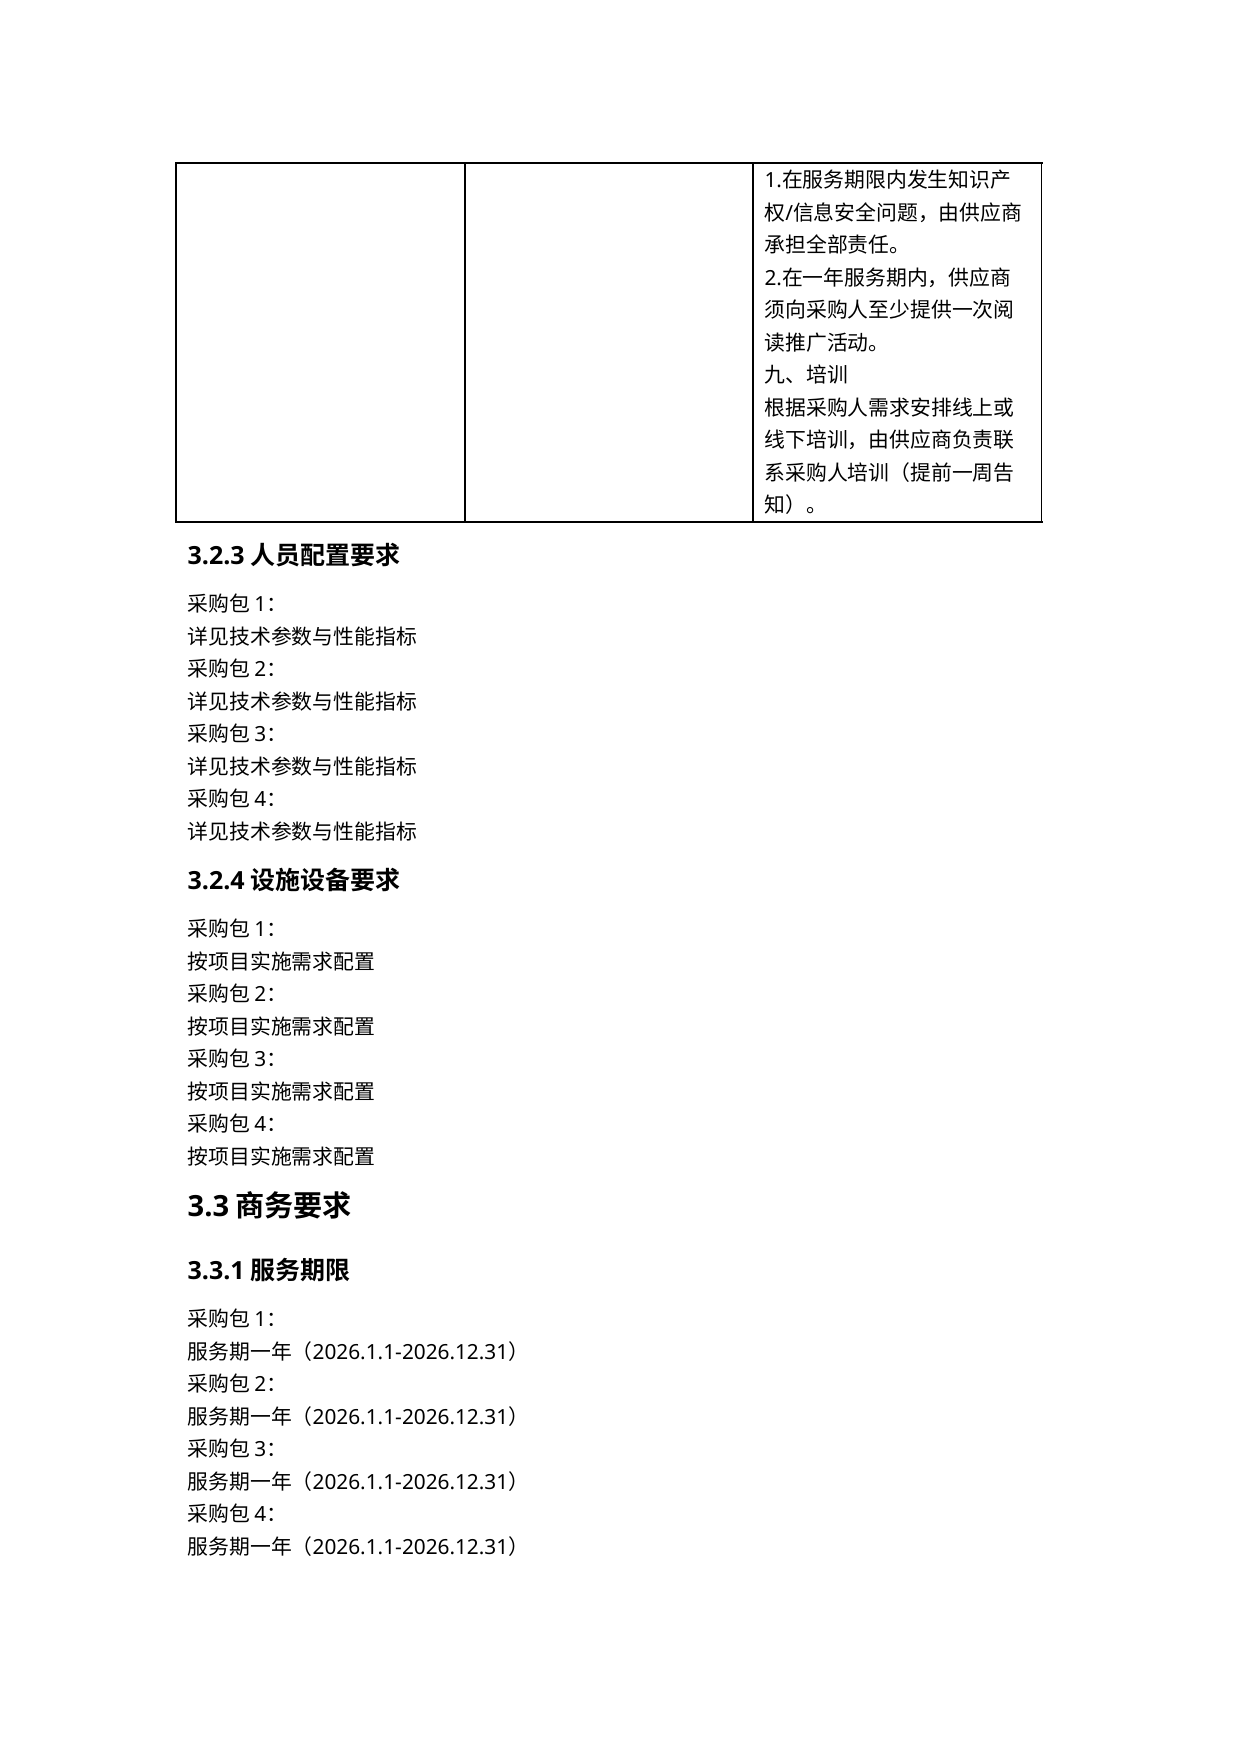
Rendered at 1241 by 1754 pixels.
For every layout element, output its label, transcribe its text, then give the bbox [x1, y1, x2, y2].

text 服务期一年（2026.1.1-2026.12.31） [187, 1530, 1053, 1563]
text 采购包4： [187, 783, 1053, 815]
text 采购包2： [187, 1368, 1053, 1400]
text 按项目实施需求配置 [187, 1140, 1053, 1173]
text 详见技术参数与性能指标 [187, 620, 1053, 653]
text 采购包1： [187, 588, 1053, 620]
text 采购包3： [187, 1043, 1053, 1075]
text 按项目实施需求配置 [187, 945, 1053, 978]
text 3.2.4设施设备要求 [187, 848, 1053, 913]
text 3.3商务要求 [187, 1173, 1053, 1238]
text 采购包4： [187, 1108, 1053, 1140]
text 采购包3： [187, 1433, 1053, 1465]
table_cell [754, 164, 1041, 521]
text 服务期一年（2026.1.1-2026.12.31） [187, 1465, 1053, 1498]
text 3.2.3人员配置要求 [187, 523, 1053, 588]
table_cell 1 [177, 164, 464, 521]
text 服务期一年（2026.1.1-2026.12.31） [187, 1335, 1053, 1368]
text 按项目实施需求配置 [187, 1075, 1053, 1108]
text 采购包2： [187, 978, 1053, 1010]
text 采购包4： [187, 1498, 1053, 1530]
text 采购包1： [187, 1303, 1053, 1335]
text 采购包3： [187, 718, 1053, 750]
text 详见技术参数与性能指标 [187, 815, 1053, 848]
text 服务期一年（2026.1.1-2026.12.31） [187, 1400, 1053, 1433]
text 详见技术参数与性能指标 [187, 685, 1053, 718]
text 3.3.1服务期限 [187, 1238, 1053, 1303]
text 采购包1： [187, 913, 1053, 945]
text 按项目实施需求配置 [187, 1010, 1053, 1043]
text 详见技术参数与性能指标 [187, 750, 1053, 783]
table_cell [466, 164, 752, 521]
text 采购包2： [187, 653, 1053, 685]
